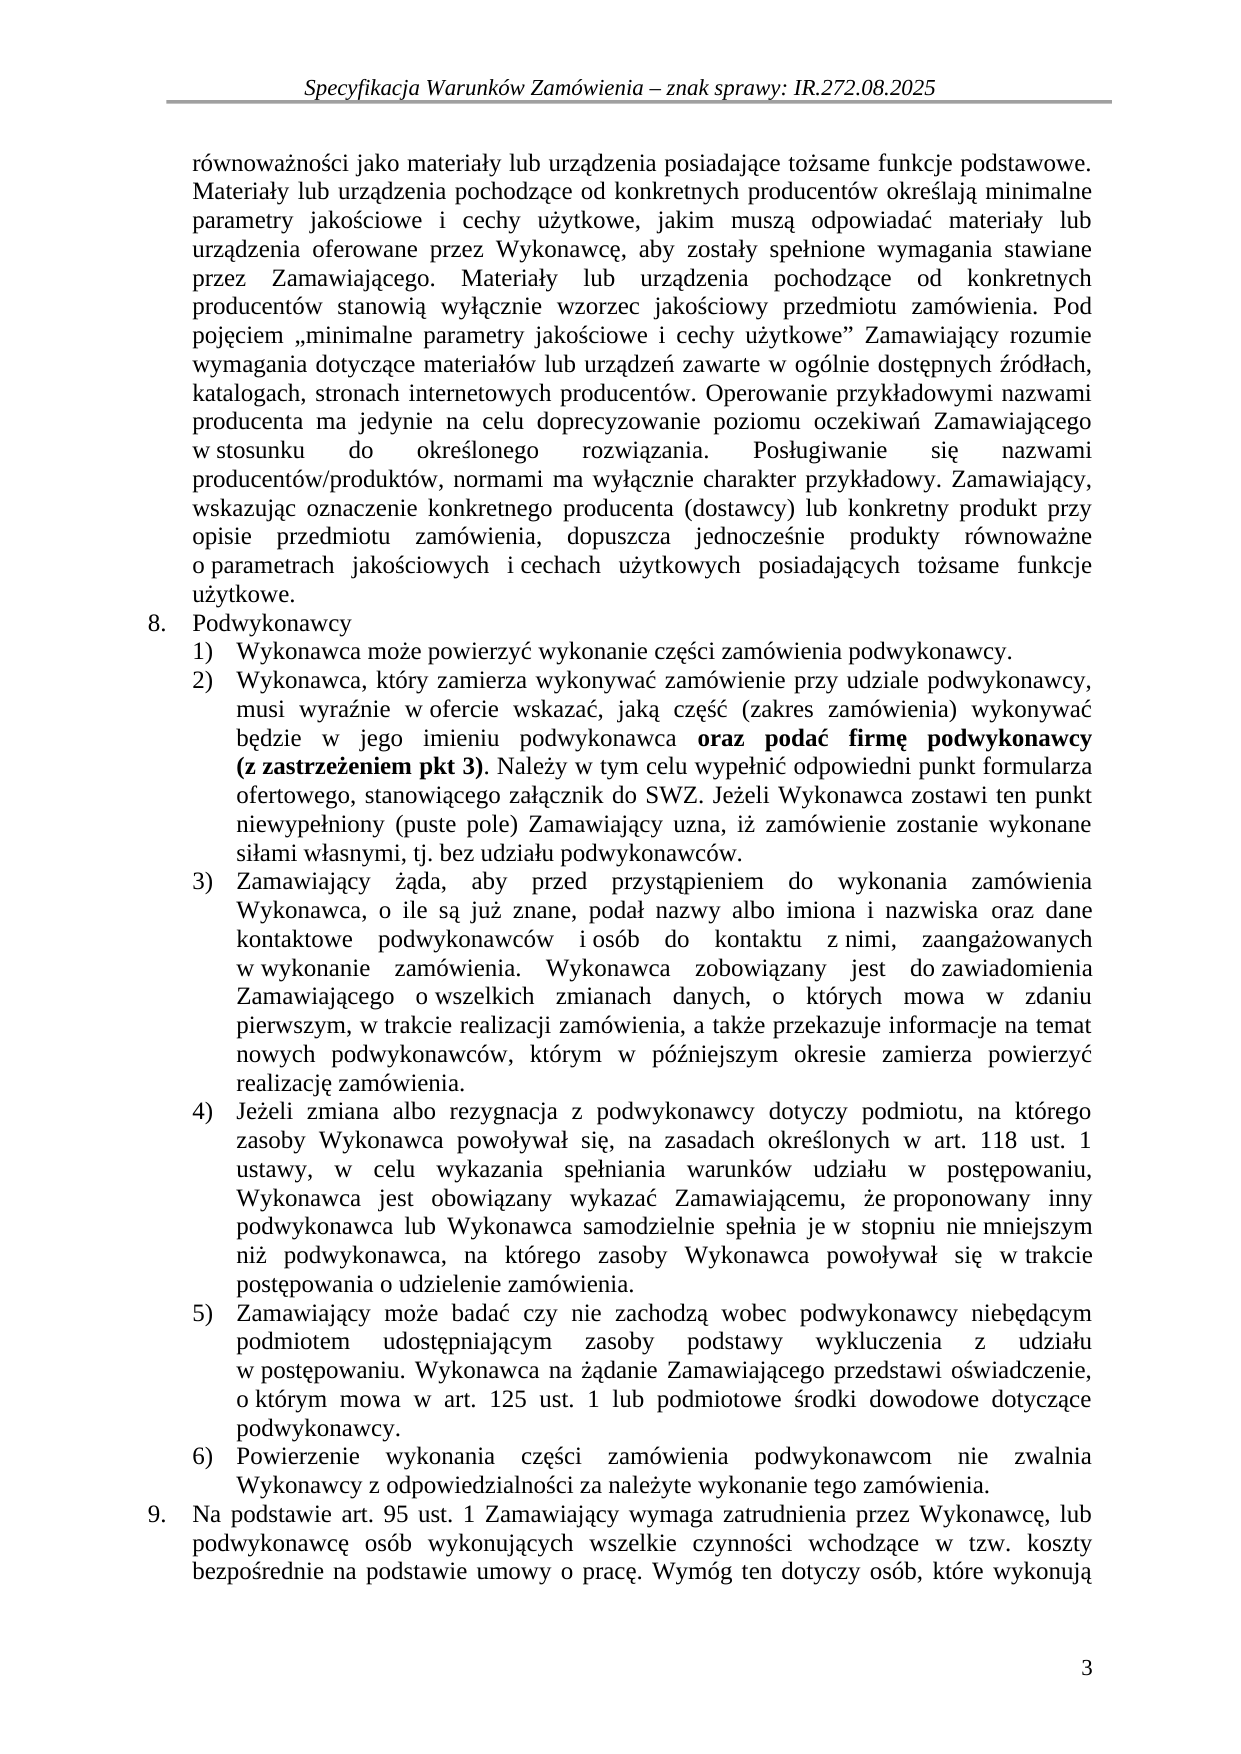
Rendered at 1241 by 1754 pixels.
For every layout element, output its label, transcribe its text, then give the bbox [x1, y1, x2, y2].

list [148, 148, 1093, 608]
list Wykonawca może powierzyć wykonanie części zamówienia podwykonawcy. [192, 636, 1093, 665]
list Zamawiający może badać czy nie zachodzą wobec podwykonawcy niebędącym podmiotem udostępniającym zasoby podstawy wykluczenia z udziału w postępowaniu. Wykonawca na żądanie Zamawiającego przedstawi oświadczenie, o którym mowa w art. 125 ust. 1 lub podmiotowe środki dowodowe dotyczące podwykonawcy. [192, 1298, 1093, 1441]
list Podwykonawcy [148, 608, 1093, 636]
list Powierzenie wykonania części zamówienia podwykonawcom nie zwalnia Wykonawcy z odpowiedzialności za należyte wykonanie tego zamówienia. [192, 1441, 1093, 1499]
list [148, 1499, 1093, 1585]
list Jeżeli zmiana albo rezygnacja z podwykonawcy dotyczy podmiotu, na którego zasoby Wykonawca powoływał się, na zasadach określonych w art. 118 ust. 1 ustawy, w celu wykazania spełniania warunków udziału w postępowaniu, Wykonawca jest obowiązany wykazać Zamawiającemu, że proponowany inny podwykonawca lub Wykonawca samodzielnie spełnia je w stopniu nie mniejszym niż podwykonawca, na którego zasoby Wykonawca powoływał się w trakcie postępowania o udzielenie zamówienia. [192, 1096, 1093, 1298]
list Zamawiający żąda, aby przed przystąpieniem do wykonania zamówienia Wykonawca, o ile są już znane, podał nazwy albo imiona i nazwiska oraz dane kontaktowe podwykonawców i osób do kontaktu z nimi, zaangażowanych w wykonanie zamówienia. Wykonawca zobowiązany jest do zawiadomienia Zamawiającego o wszelkich zmianach danych, o których mowa w zdaniu pierwszym, w trakcie realizacji zamówienia, a także przekazuje informacje na temat nowych podwykonawców, którym w późniejszym okresie zamierza powierzyć realizację zamówienia. [192, 866, 1093, 1096]
list Wykonawca, który zamierza wykonywać zamówienie przy udziale podwykonawcy, musi wyraźnie w ofercie wskazać, jaką część (zakres zamówienia) wykonywać będzie w jego imieniu podwykonawca oraz podać firmę podwykonawcy (z zastrzeżeniem pkt 3). Należy w tym celu wypełnić odpowiedni punkt formularza ofertowego, stanowiącego załącznik do SWZ. Jeżeli Wykonawca zostawi ten punkt niewypełniony (puste pole) Zamawiający uzna, iż zamówienie zostanie wykonane siłami własnymi, tj. bez udziału podwykonawców. [192, 665, 1093, 866]
